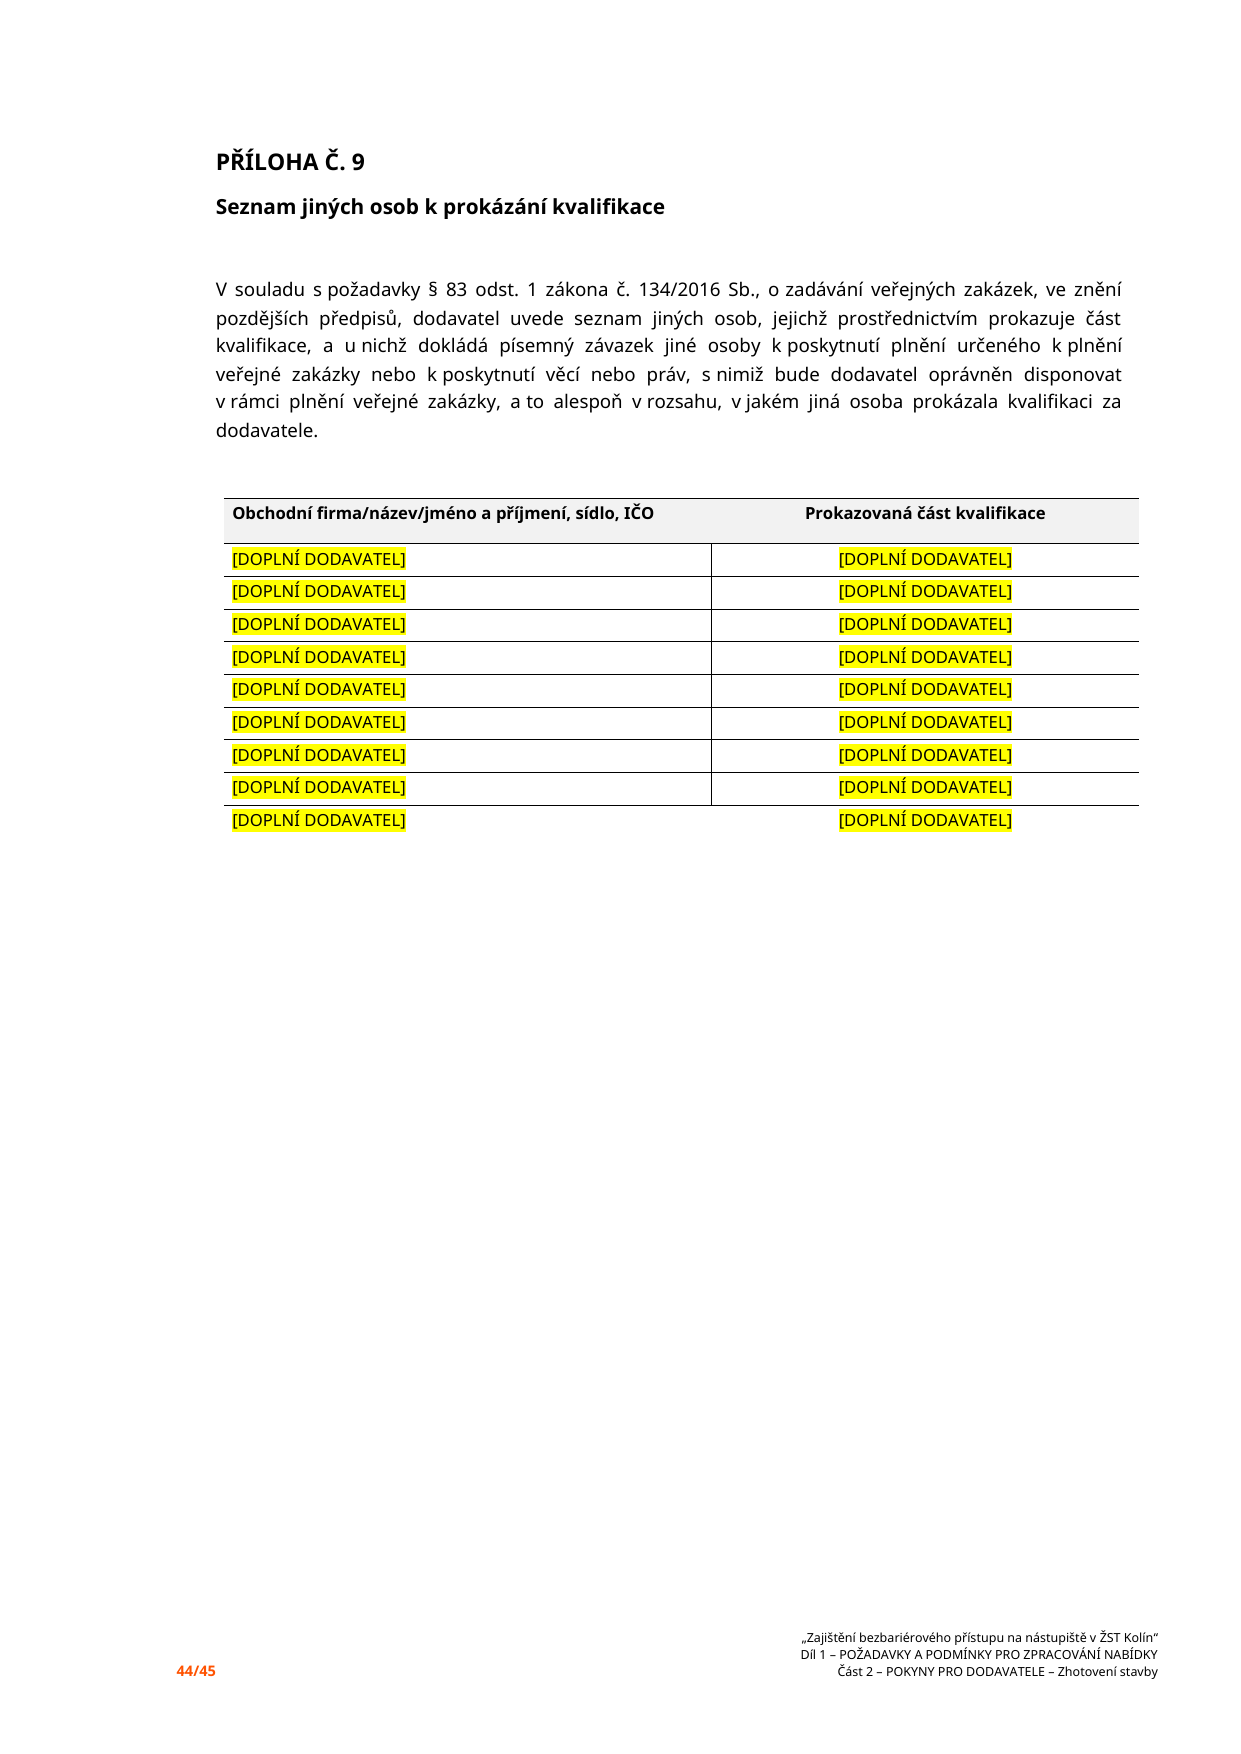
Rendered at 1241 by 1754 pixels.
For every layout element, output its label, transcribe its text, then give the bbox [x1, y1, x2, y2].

table_cell [DOPLNÍ DODAVATEL] [712, 577, 1139, 608]
table_cell [DOPLNÍ DODAVATEL] [712, 740, 1139, 772]
table_cell [DOPLNÍ DODAVATEL] [224, 544, 711, 576]
table_cell [DOPLNÍ DODAVATEL] [224, 610, 711, 641]
table_header Prokazovaná část kvalifikace [711, 499, 1139, 543]
table_header Obchodní firma/název/jméno a příjmení, sídlo, IČO [224, 499, 711, 543]
table_cell [DOPLNÍ DODAVATEL] [224, 675, 711, 707]
table_cell [DOPLNÍ DODAVATEL] [712, 642, 1139, 674]
table_cell [DOPLNÍ DODAVATEL] [224, 806, 711, 837]
table_cell [DOPLNÍ DODAVATEL] [712, 610, 1139, 641]
text V souladu s požadavky § 83 odst. 1 zákona č. 134/2016 Sb., o zadávání veřejných zakázek, ve znění pozdějších předpisů, dodavatel uvede seznam jiných osob, jejichž prostřednictvím prokazuje část kvalifikace, a u nichž dokládá písemný závazek jiné osoby k poskytnutí plnění určeného k plnění veřejné zakázky nebo k poskytnutí věcí nebo práv, s nimiž bude dodavatel oprávněn disponovat v rámci plnění veřejné zakázky, a to alespoň v rozsahu, v jakém jiná osoba prokázala kvalifikaci za dodavatele. [216, 277, 1122, 442]
table_cell [DOPLNÍ DODAVATEL] [712, 773, 1139, 805]
table_cell [DOPLNÍ DODAVATEL] [224, 708, 711, 739]
text Seznam jiných osob k prokázání kvalifikace [216, 192, 1122, 221]
table_cell [DOPLNÍ DODAVATEL] [224, 773, 711, 805]
table_cell [DOPLNÍ DODAVATEL] [711, 806, 1139, 837]
table_cell [DOPLNÍ DODAVATEL] [224, 740, 711, 772]
table_cell [DOPLNÍ DODAVATEL] [712, 708, 1139, 739]
table_cell [DOPLNÍ DODAVATEL] [224, 642, 711, 674]
table_cell [DOPLNÍ DODAVATEL] [224, 577, 711, 608]
text Příloha č. 9 [216, 146, 1122, 177]
table_cell [DOPLNÍ DODAVATEL] [712, 544, 1139, 576]
table_cell [DOPLNÍ DODAVATEL] [712, 675, 1139, 707]
